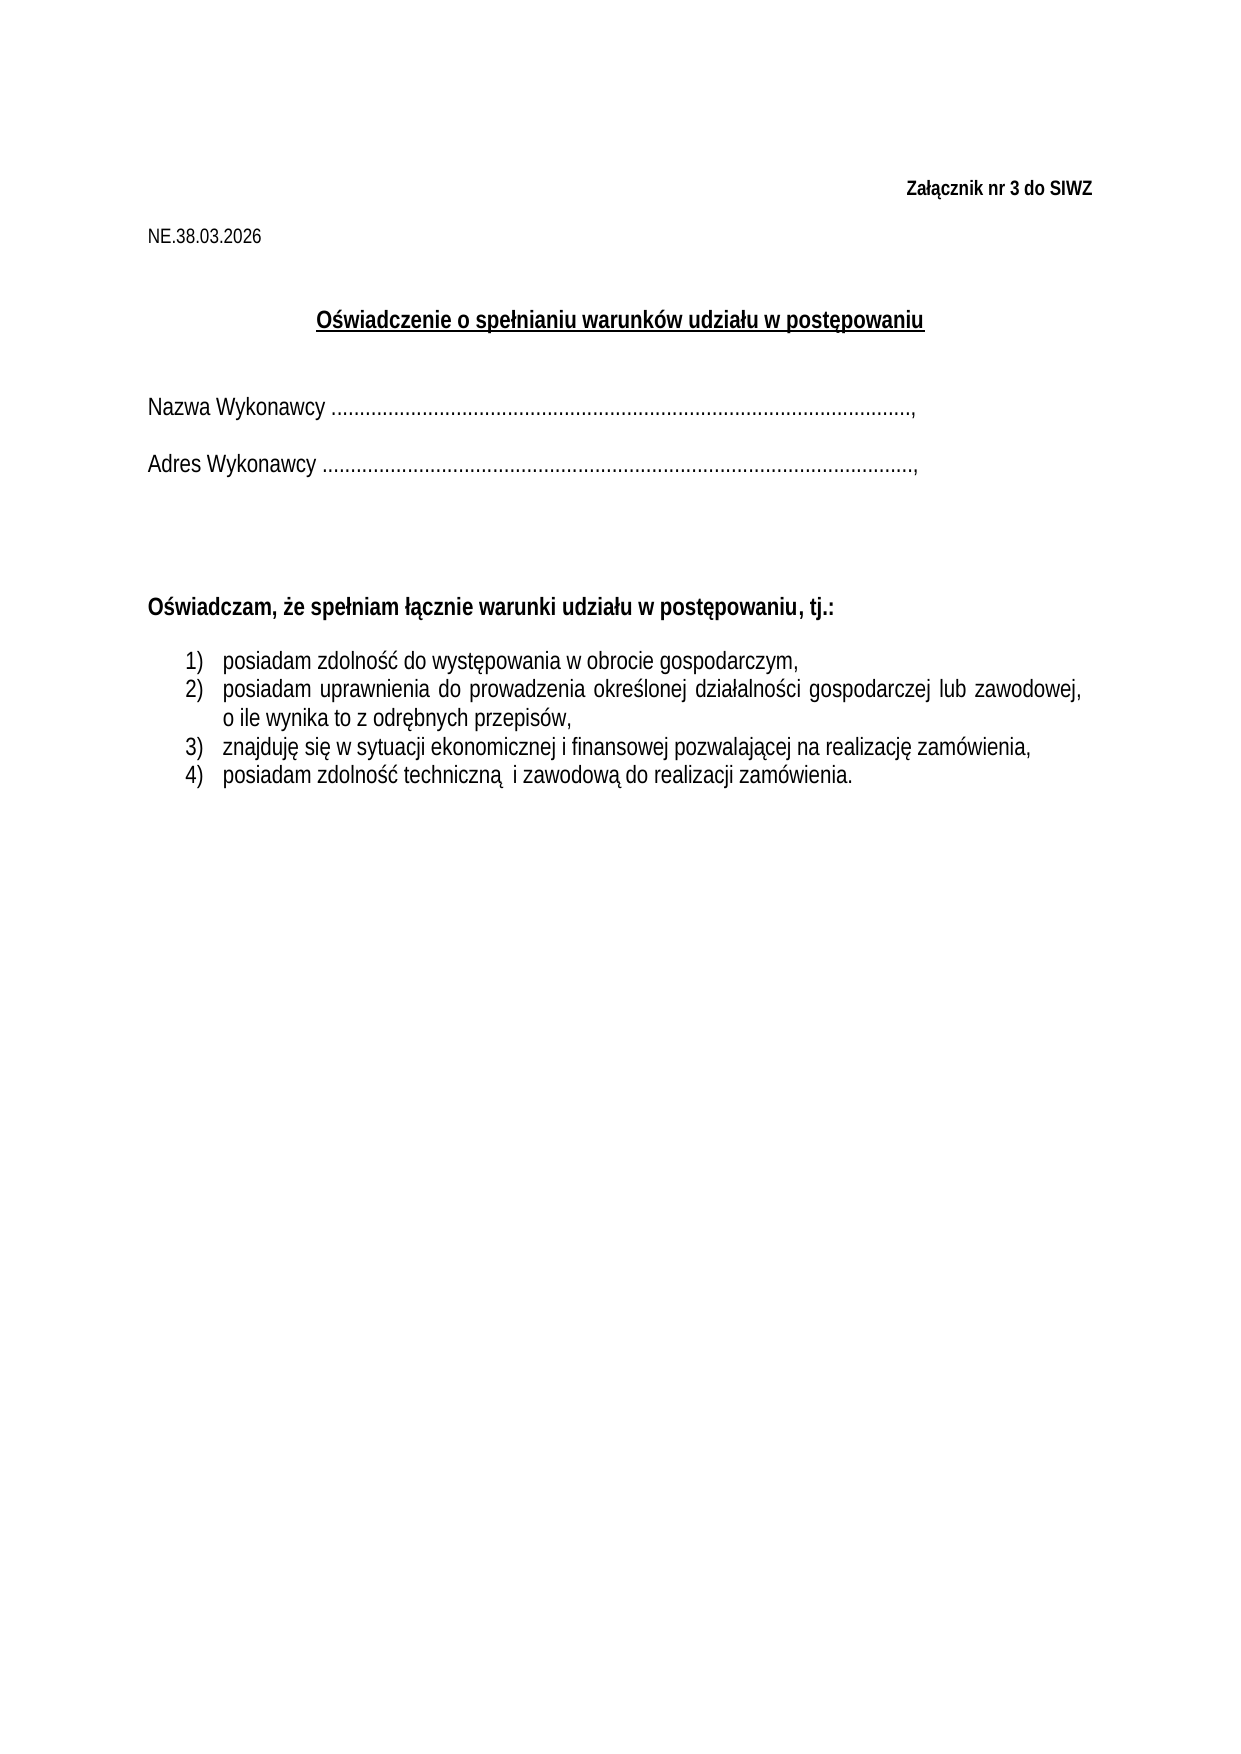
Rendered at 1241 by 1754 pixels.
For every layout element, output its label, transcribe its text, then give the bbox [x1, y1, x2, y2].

list posiadam zdolność do występowania w obrocie gospodarczym, [185, 646, 1092, 674]
list znajduję się w sytuacji ekonomicznej i finansowej pozwalającej na realizację zamówienia, [185, 732, 1092, 760]
list posiadam uprawnienia do prowadzenia określonej działalności gospodarczej lub zawodowej, o ile wynika to z odrębnych przepisów, [185, 674, 1092, 732]
text Oświadczam, że spełniam łącznie warunki udziału w postępowaniu, tj.: [148, 592, 1092, 621]
text Adres Wykonawcy ........................................................................................................, [148, 449, 1092, 477]
text Oświadczenie o spełnianiu warunków udziału w postępowaniu [148, 306, 1092, 334]
list posiadam zdolność techniczną i zawodową do realizacji zamówienia. [185, 760, 1092, 789]
text Załącznik nr 3 do SIWZ [148, 176, 1092, 200]
text NE.38.03.2026 [148, 224, 1092, 248]
text Nazwa Wykonawcy ......................................................................................................, [148, 391, 1092, 420]
